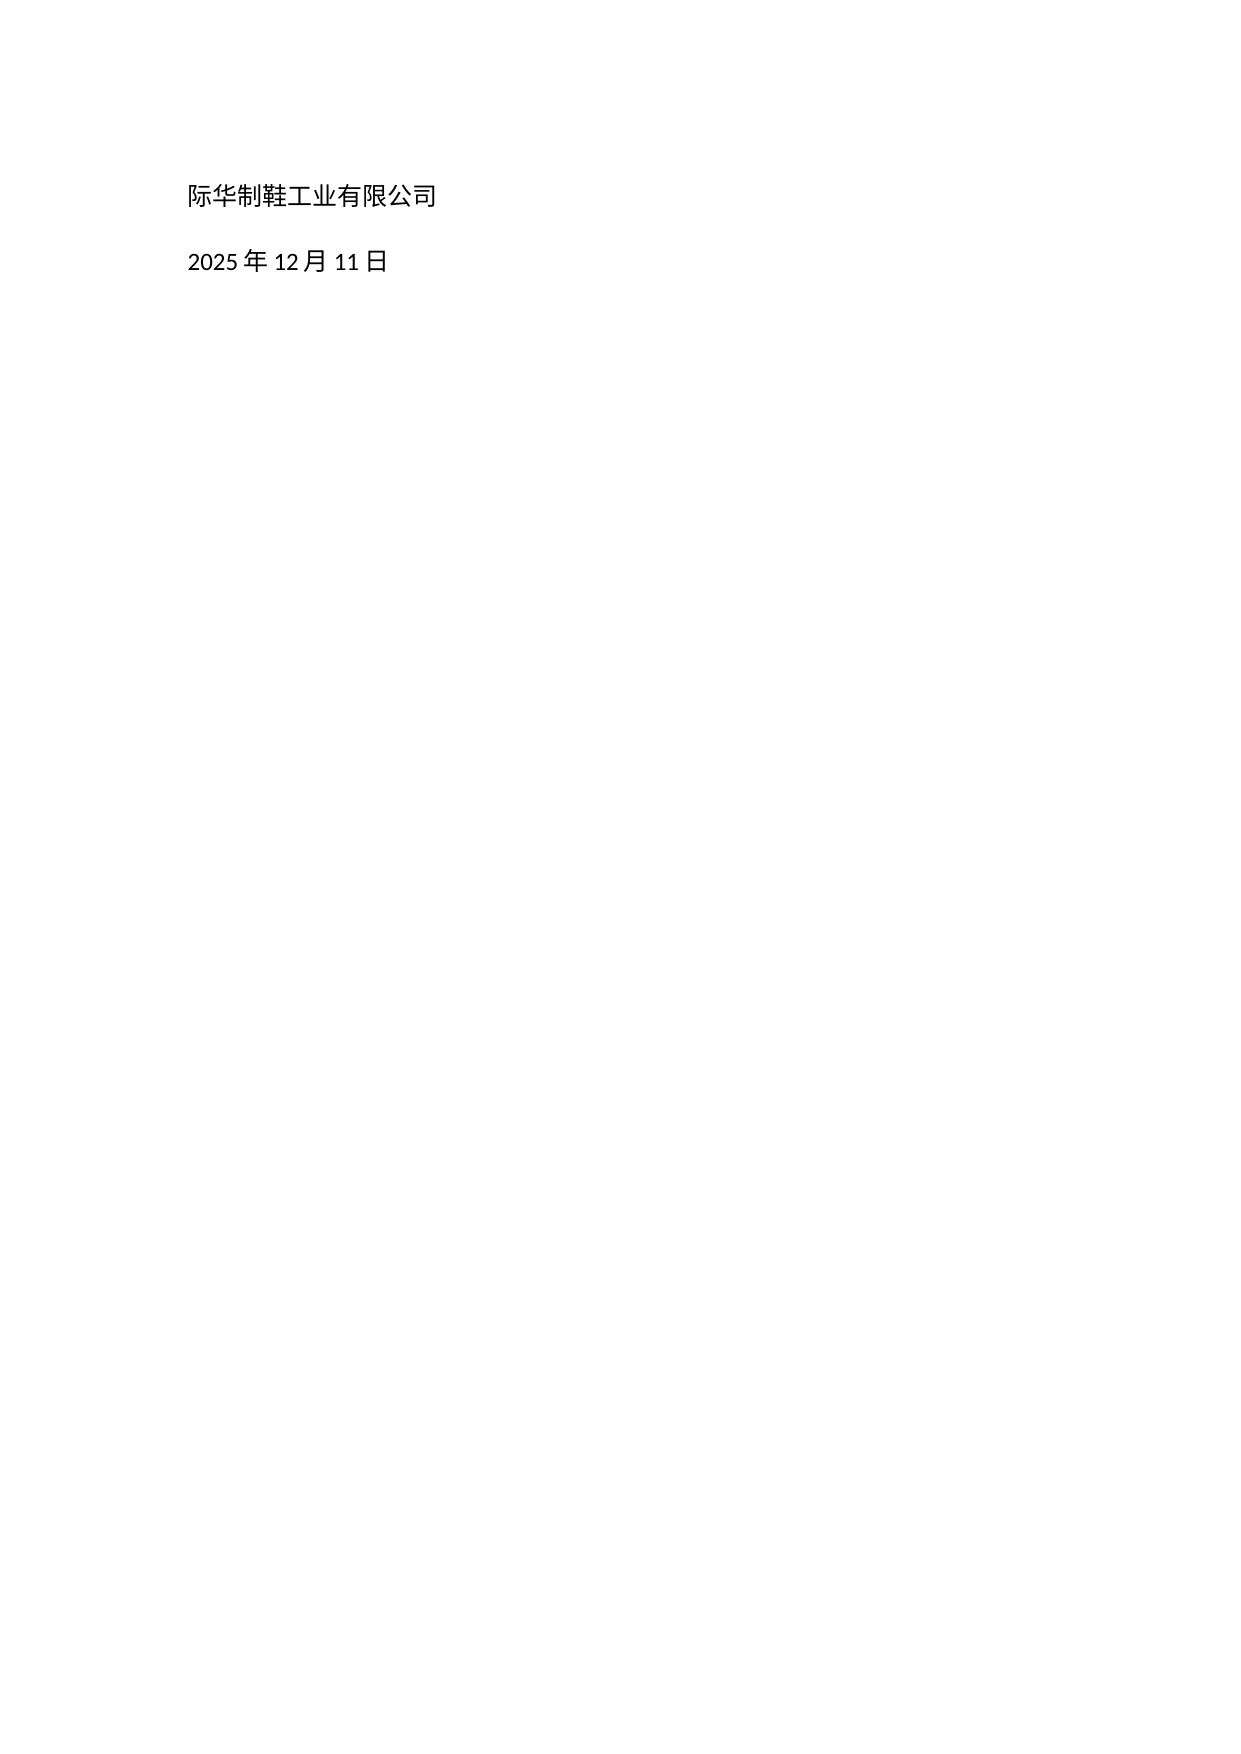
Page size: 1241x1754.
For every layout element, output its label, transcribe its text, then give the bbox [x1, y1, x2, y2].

text 2025年12月11日 [187, 227, 1053, 292]
text 际华制鞋工业有限公司 [187, 162, 1053, 227]
